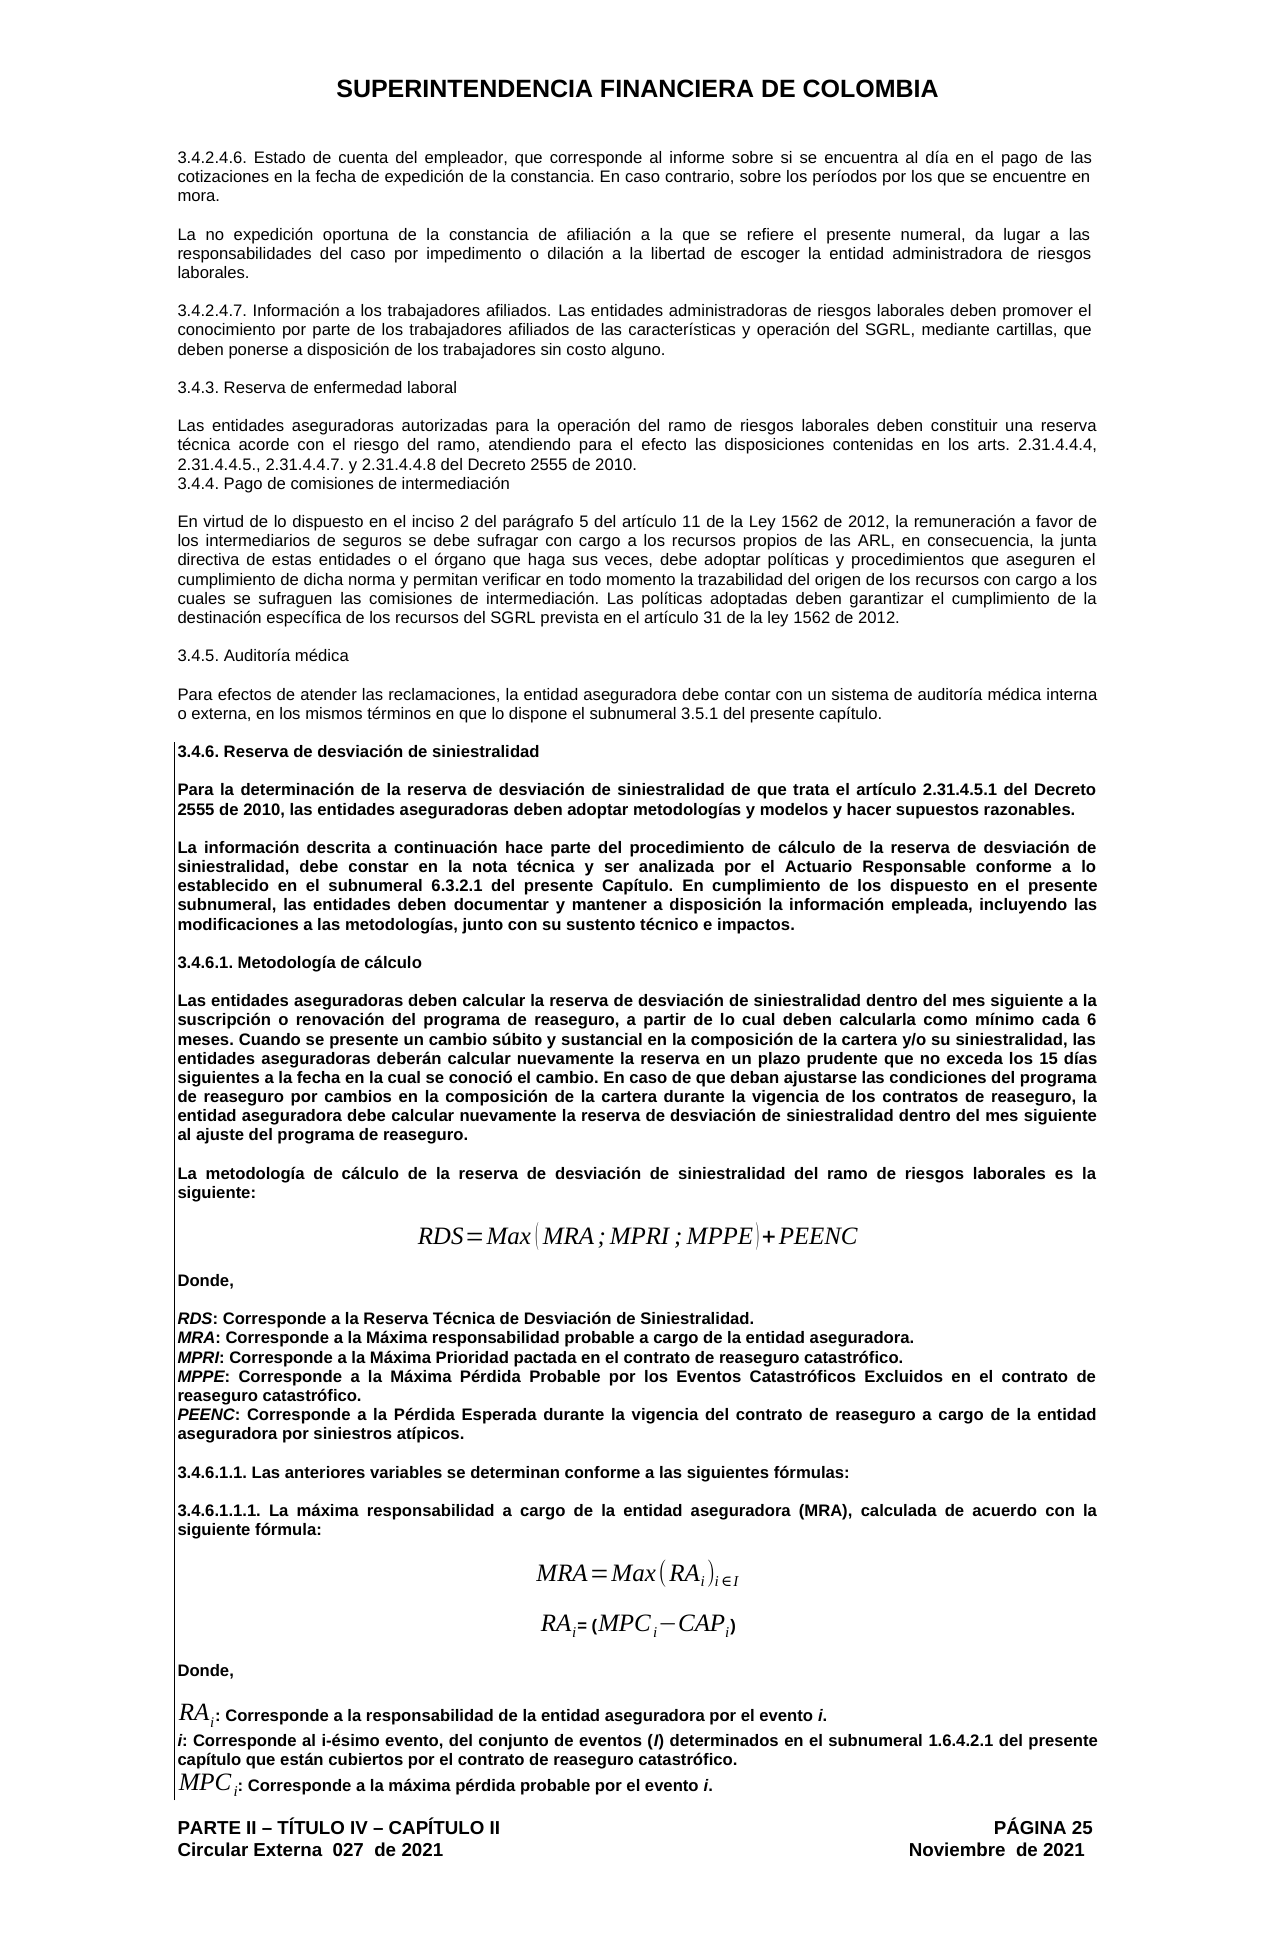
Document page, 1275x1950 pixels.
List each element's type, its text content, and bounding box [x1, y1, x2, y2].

text La metodología de cálculo de la reserva de desviación de siniestralidad del ramo de riesgos laborales es la siguiente: [177, 1163, 1098, 1202]
text MPPE: Corresponde a la Máxima Pérdida Probable por los Eventos Catastróficos Excluidos en el contrato de reaseguro catastrófico. [177, 1367, 1098, 1405]
text Las entidades aseguradoras deben calcular la reserva de desviación de siniestralidad dentro del mes siguiente a la suscripción o renovación del programa de reaseguro, a partir de lo cual deben calcularla como mínimo cada 6 meses. Cuando se presente un cambio súbito y sustancial en la composición de la cartera y/o su siniestralidad, las entidades aseguradoras deberán calcular nuevamente la reserva en un plazo prudente que no exceda los 15 días siguientes a la fecha en la cual se conoció el cambio. En caso de que deban ajustarse las condiciones del programa de reaseguro por cambios en la composición de la cartera durante la vigencia de los contratos de reaseguro, la entidad aseguradora debe calcular nuevamente la reserva de desviación de siniestralidad dentro del mes siguiente al ajuste del programa de reaseguro. [177, 991, 1098, 1144]
text Las entidades aseguradoras autorizadas para la operación del ramo de riesgos laborales deben constituir una reserva técnica acorde con el riesgo del ramo, atendiendo para el efecto las disposiciones contenidas en los arts. 2.31.4.4.4, 2.31.4.4.5., 2.31.4.4.7. y 2.31.4.4.8 del Decreto 2555 de 2010. [177, 416, 1098, 473]
text 3.4.6.1.1.1. La máxima responsabilidad a cargo de la entidad aseguradora (MRA), calculada de acuerdo con la siguiente fórmula: [177, 1501, 1098, 1539]
text PEENC: Corresponde a la Pérdida Esperada durante la vigencia del contrato de reaseguro a cargo de la entidad aseguradora por siniestros atípicos. [177, 1405, 1098, 1443]
text 3.4.2.4.7. Información a los trabajadores afiliados. Las entidades administradoras de riesgos laborales deben promover el conocimiento por parte de los trabajadores afiliados de las características y operación del SGRL, mediante cartillas, que deben ponerse a disposición de los trabajadores sin costo alguno. [177, 301, 1092, 358]
text : Corresponde a la máxima pérdida probable por el evento i. [177, 1769, 1098, 1800]
text En virtud de lo dispuesto en el inciso 2 del parágrafo 5 del artículo 11 de la Ley 1562 de 2012, la remuneración a favor de los intermediarios de seguros se debe sufragar con cargo a los recursos propios de las ARL, en consecuencia, la junta directiva de estas entidades o el órgano que haga sus veces, debe adoptar políticas y procedimientos que aseguren el cumplimiento de dicha norma y permitan verificar en todo momento la trazabilidad del origen de los recursos con cargo a los cuales se sufraguen las comisiones de intermediación. Las políticas adoptadas deben garantizar el cumplimiento de la destinación específica de los recursos del SGRL prevista en el artículo 31 de la ley 1562 de 2012. [177, 512, 1098, 627]
text MRA: Corresponde a la Máxima responsabilidad probable a cargo de la entidad aseguradora. [177, 1328, 1098, 1347]
text 3.4.6.1. Metodología de cálculo [177, 953, 1098, 972]
text i: Corresponde al i-ésimo evento, del conjunto de eventos (I) determinados en el subnumeral 1.6.4.2.1 del presente capítulo que están cubiertos por el contrato de reaseguro catastrófico. [177, 1730, 1098, 1769]
text RDS: Corresponde a la Reserva Técnica de Desviación de Siniestralidad. [177, 1309, 1098, 1328]
text : Corresponde a la responsabilidad de la entidad aseguradora por el evento i. [177, 1699, 1098, 1730]
text Para efectos de atender las reclamaciones, la entidad aseguradora debe contar con un sistema de auditoría médica interna o externa, en los mismos términos en que lo dispone el subnumeral 3.5.1 del presente capítulo. [177, 684, 1098, 723]
text Donde, [177, 1661, 1098, 1680]
text La información descrita a continuación hace parte del procedimiento de cálculo de la reserva de desviación de siniestralidad, debe constar en la nota técnica y ser analizada por el Actuario Responsable conforme a lo establecido en el subnumeral 6.3.2.1 del presente Capítulo. En cumplimiento de los dispuesto en el presente subnumeral, las entidades deben documentar y mantener a disposición la información empleada, incluyendo las modificaciones a las metodologías, junto con su sustento técnico e impactos. [177, 838, 1098, 933]
text Donde, [177, 1271, 1098, 1290]
text = () [177, 1609, 1098, 1642]
text 3.4.6.1.1. Las anteriores variables se determinan conforme a las siguientes fórmulas: [177, 1462, 1098, 1482]
text 3.4.6. Reserva de desviación de siniestralidad [177, 742, 1098, 761]
text 3.4.4. Pago de comisiones de intermediación [177, 473, 1098, 493]
text 3.4.3. Reserva de enfermedad laboral [177, 378, 1098, 397]
text 3.4.5. Auditoría médica [177, 646, 1098, 665]
text MPRI: Corresponde a la Máxima Prioridad pactada en el contrato de reaseguro catastrófico. [177, 1347, 1098, 1367]
text La no expedición oportuna de la constancia de afiliación a la que se refiere el presente numeral, da lugar a las responsabilidades del caso por impedimento o dilación a la libertad de escoger la entidad administradora de riesgos laborales. [177, 224, 1092, 282]
text 3.4.2.4.6. Estado de cuenta del empleador, que corresponde al informe sobre si se encuentra al día en el pago de las cotizaciones en la fecha de expedición de la constancia. En caso contrario, sobre los períodos por los que se encuentre en mora. [177, 148, 1092, 205]
text Para la determinación de la reserva de desviación de siniestralidad de que trata el artículo 2.31.4.5.1 del Decreto 2555 de 2010, las entidades aseguradoras deben adoptar metodologías y modelos y hacer supuestos razonables. [177, 780, 1098, 818]
